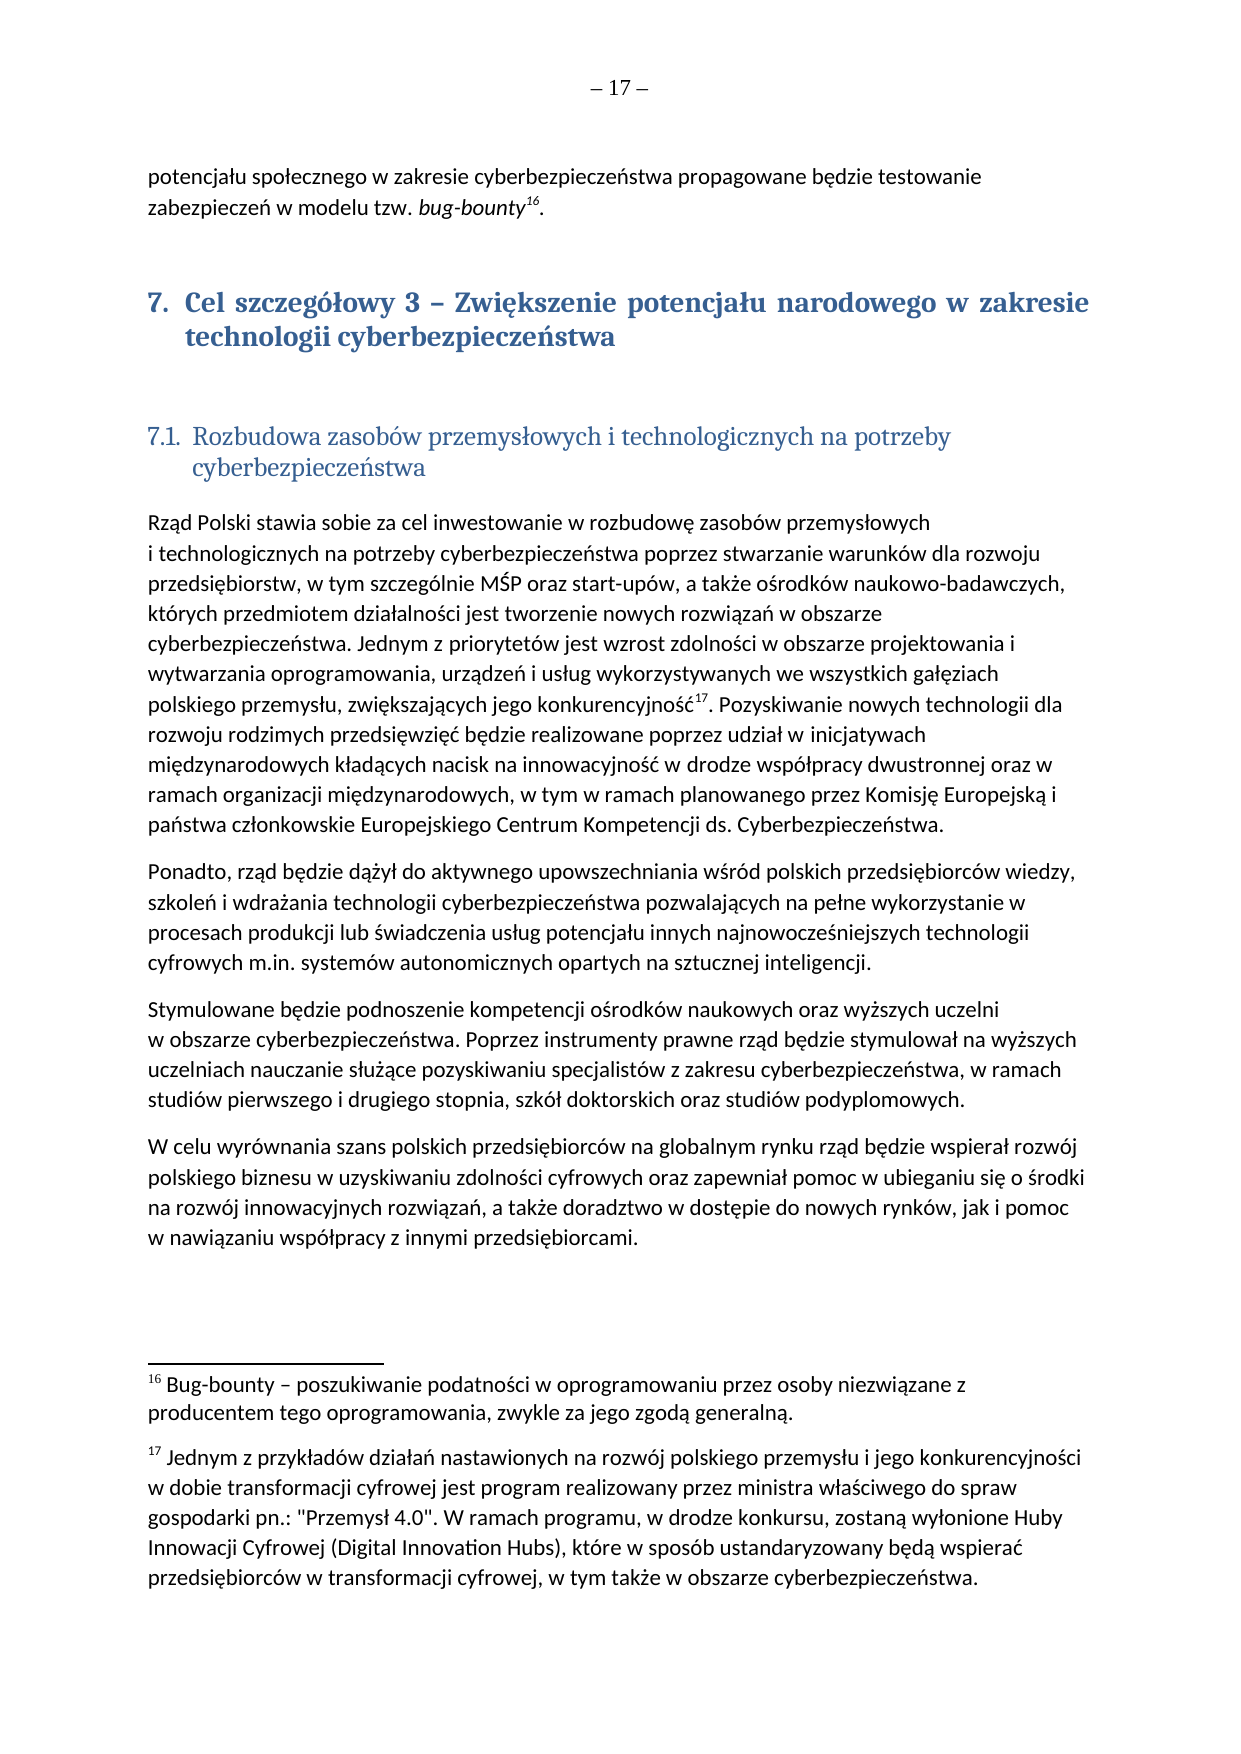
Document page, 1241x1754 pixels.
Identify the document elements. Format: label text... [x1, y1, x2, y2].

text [148, 162, 1091, 221]
text Stymulowane będzie podnoszenie kompetencji ośrodków naukowych oraz wyższych uczelni w obszarze cyberbezpieczeństwa. Poprzez instrumenty prawne rząd będzie stymulował na wyższych uczelniach nauczanie służące pozyskiwaniu specjalistów z zakresu cyberbezpieczeństwa, w ramach studiów pierwszego i drugiego stopnia, szkół doktorskich oraz studiów podyplomowych. [148, 995, 1091, 1113]
subtitle Rozbudowa zasobów przemysłowych i technologicznych na potrzeby cyberbezpieczeństwa [147, 421, 1091, 483]
text Rząd Polski stawia sobie za cel inwestowanie w rozbudowę zasobów przemysłowych i technologicznych na potrzeby cyberbezpieczeństwa poprzez stwarzanie warunków dla rozwoju przedsiębiorstw, w tym szczególnie MŚP oraz start-upów, a także ośrodków naukowo-badawczych, których przedmiotem działalności jest tworzenie nowych rozwiązań w obszarze cyberbezpieczeństwa. Jednym z priorytetów jest wzrost zdolności w obszarze projektowania i wytwarzania oprogramowania, urządzeń i usług wykorzystywanych we wszystkich gałęziach polskiego przemysłu, zwiększających jego konkurencyjność. Pozyskiwanie nowych technologii dla rozwoju rodzimych przedsięwzięć będzie realizowane poprzez udział w inicjatywach międzynarodowych kładących nacisk na innowacyjność w drodze współpracy dwustronnej oraz w ramach organizacji międzynarodowych, w tym w ramach planowanego przez Komisję Europejską i państwa członkowskie Europejskiego Centrum Kompetencji ds. Cyberbezpieczeństwa. [148, 508, 1091, 838]
subtitle Cel szczegółowy 3 – Zwiększenie potencjału narodowego w zakresie technologii cyberbezpieczeństwa [148, 286, 1091, 353]
text Ponadto, rząd będzie dążył do aktywnego upowszechniania wśród polskich przedsiębiorców wiedzy, szkoleń i wdrażania technologii cyberbezpieczeństwa pozwalających na pełne wykorzystanie w procesach produkcji lub świadczenia usług potencjału innych najnowocześniejszych technologii cyfrowych m.in. systemów autonomicznych opartych na sztucznej inteligencji. [148, 857, 1091, 976]
text W celu wyrównania szans polskich przedsiębiorców na globalnym rynku rząd będzie wspierał rozwój polskiego biznesu w uzyskiwaniu zdolności cyfrowych oraz zapewniał pomoc w ubieganiu się o środki na rozwój innowacyjnych rozwiązań, a także doradztwo w dostępie do nowych rynków, jak i pomoc w nawiązaniu współpracy z innymi przedsiębiorcami. [148, 1132, 1091, 1251]
